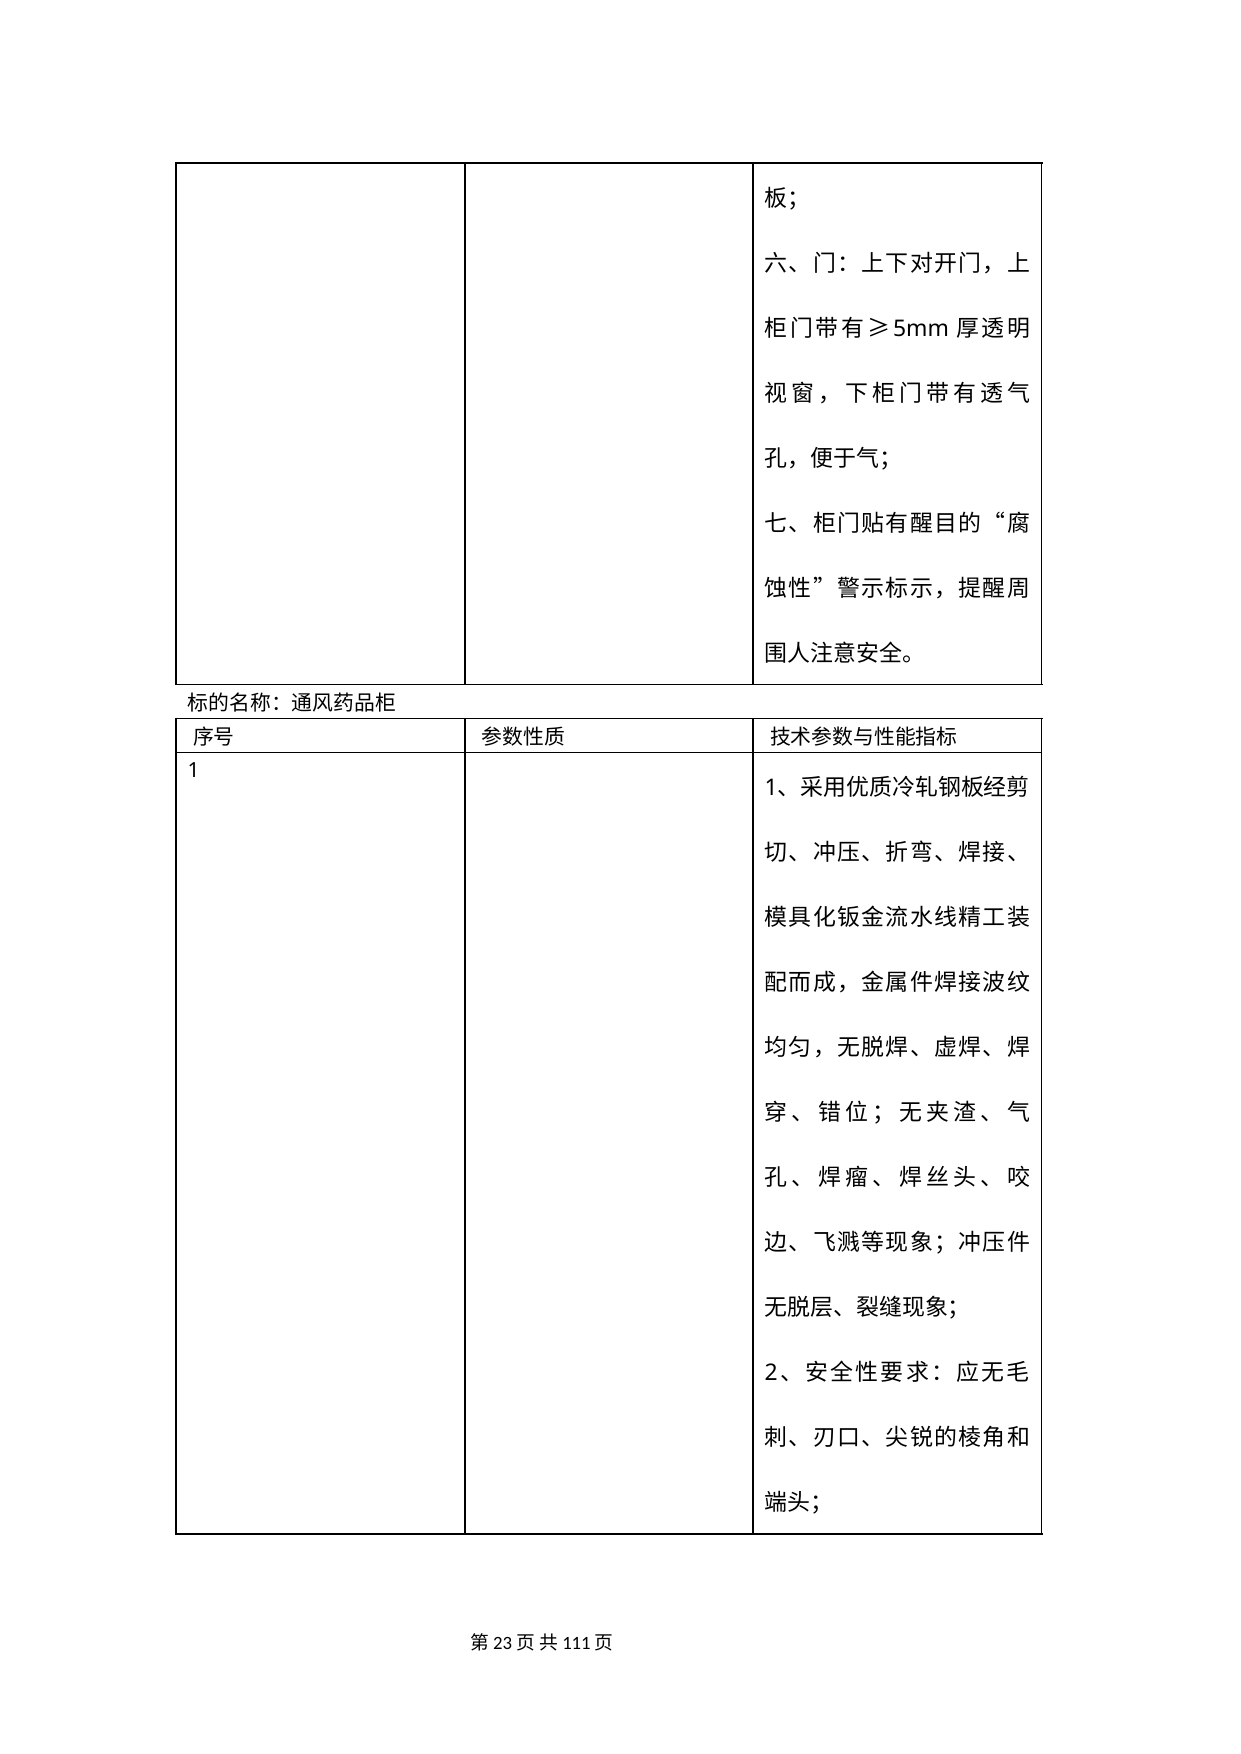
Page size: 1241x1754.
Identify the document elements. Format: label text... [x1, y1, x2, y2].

table_cell [466, 164, 752, 683]
table_header 参数性质 [466, 719, 752, 752]
table_header 序号 [177, 719, 464, 752]
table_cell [754, 753, 1041, 1533]
table_header 技术参数与性能指标 [754, 719, 1041, 752]
table_cell 1 [177, 753, 464, 1533]
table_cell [754, 164, 1041, 683]
table_cell 1 [177, 164, 464, 683]
table_cell [466, 753, 752, 1533]
text 标的名称：通风药品柜 [187, 685, 1053, 718]
